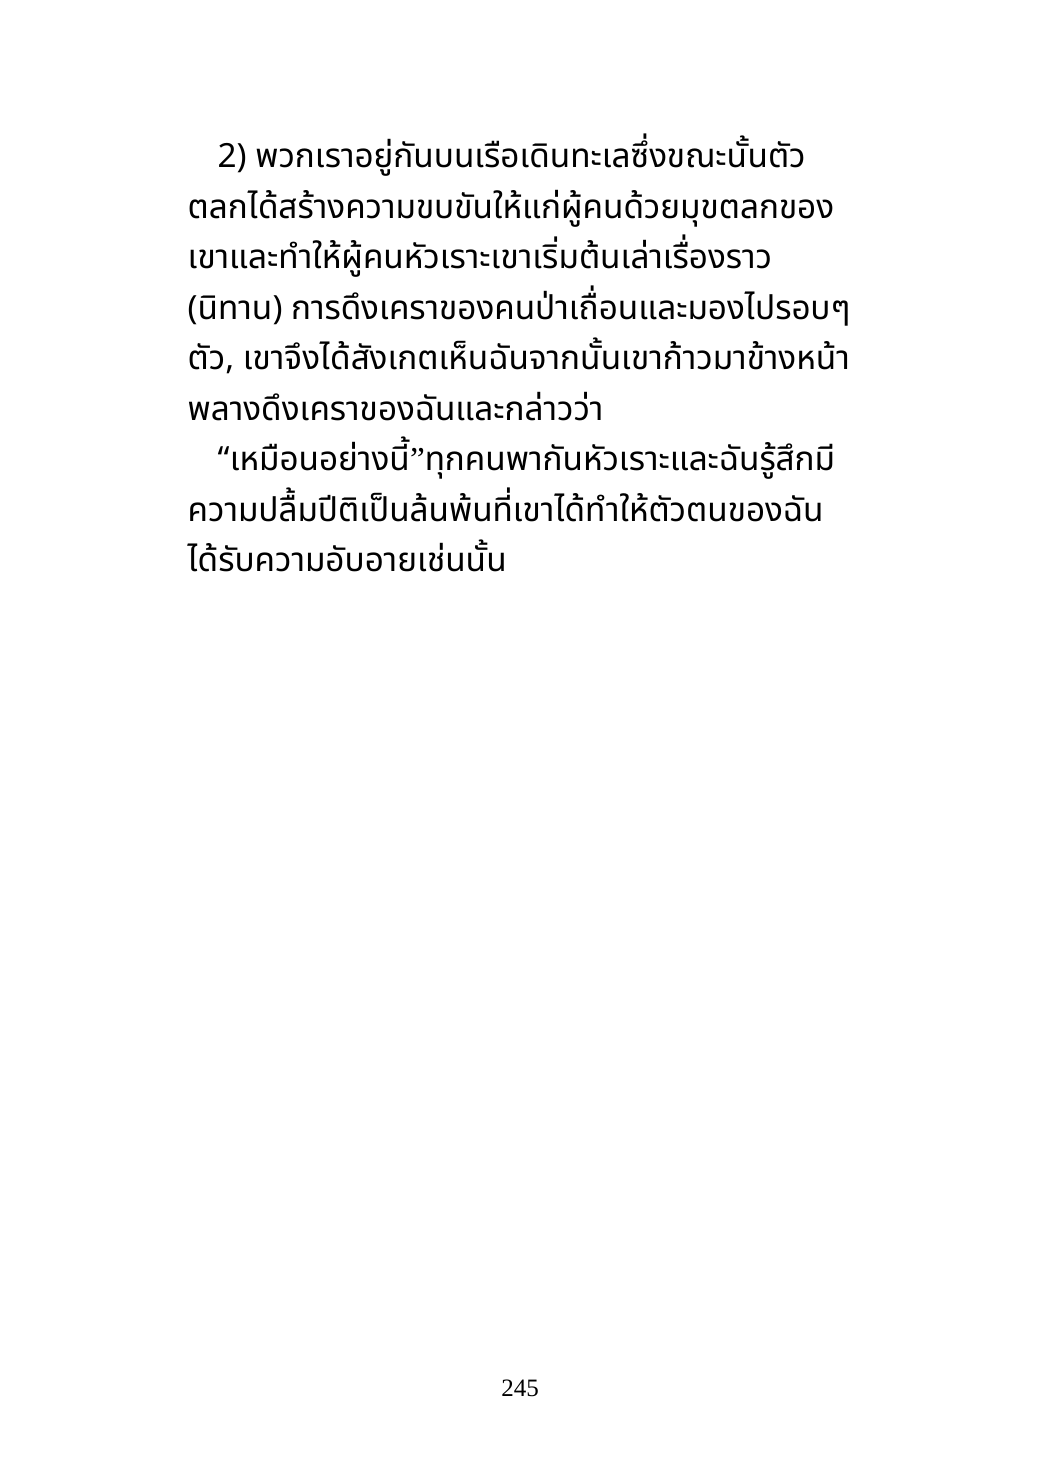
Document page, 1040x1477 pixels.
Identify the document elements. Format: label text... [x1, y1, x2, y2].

text “เหมือนอย่างนี้”ทุกคนพากันหัวเราะและฉันรู้สึกมีความปลื้มปีติเป็นล้นพ้นที่เขาได้ทำให้ตัวตนของฉันได้รับความอับอายเช่นนั้น [187, 435, 852, 587]
text 2) พวกเราอยู่กันบนเรือเดินทะเลซึ่งขณะนั้นตัวตลกได้สร้างความขบขันให้แก่ผู้คนด้วยมุขตลกของเขาและทำให้ผู้คนหัวเราะเขาเริ่มต้นเล่าเรื่องราว (นิทาน) การดึงเคราของคนป่าเถื่อนและมองไปรอบๆตัว, เขาจึงได้สังเกตเห็นฉันจากนั้นเขาก้าวมาข้างหน้าพลางดึงเคราของฉันและกล่าวว่า [187, 132, 852, 435]
